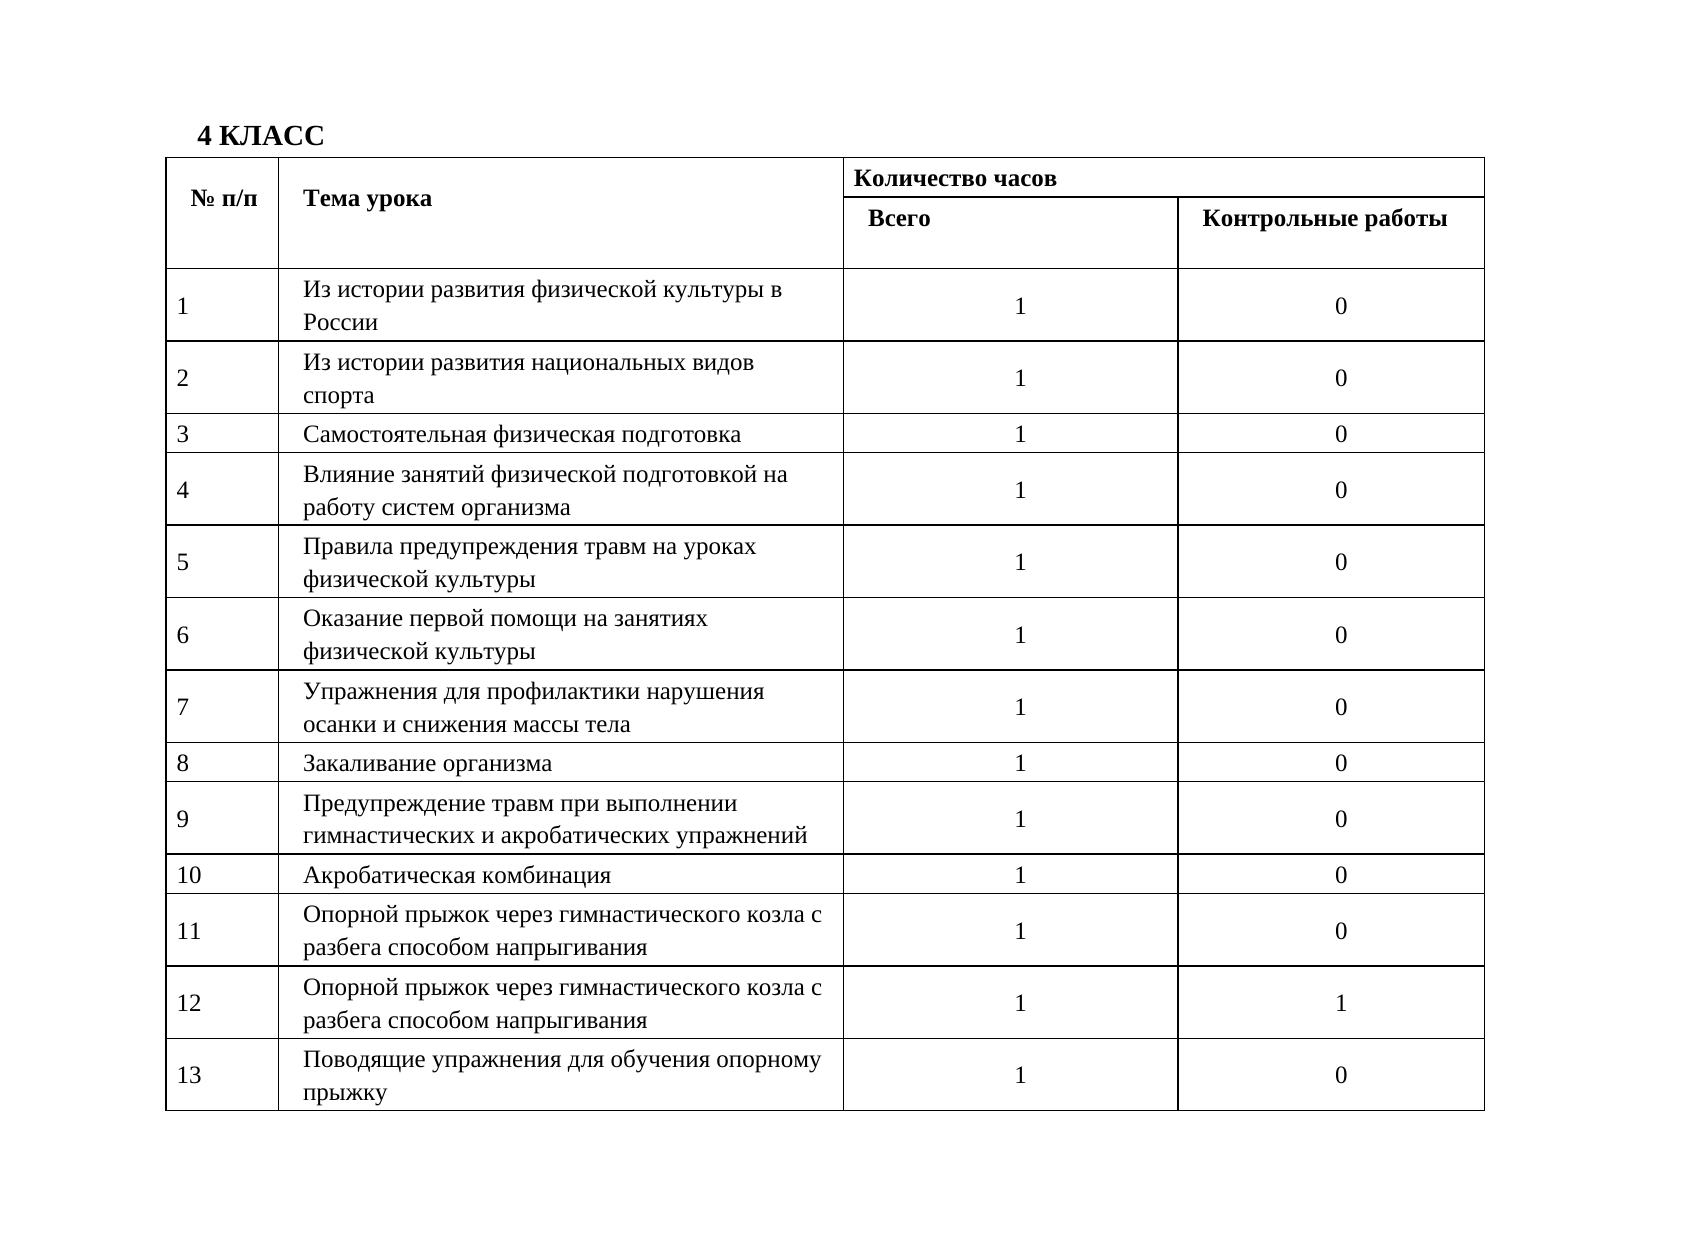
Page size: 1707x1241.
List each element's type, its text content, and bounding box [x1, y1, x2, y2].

table_cell 5 [167, 526, 278, 597]
table_cell 0 [1179, 671, 1484, 741]
table_cell 1 [844, 743, 1177, 781]
table_cell 0 [1179, 1039, 1484, 1110]
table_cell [279, 1039, 843, 1110]
table_cell 0 [1179, 342, 1484, 412]
table_cell Контрольные работы [1179, 198, 1484, 268]
text 4 КЛАСС [190, 118, 1618, 152]
table_cell 3 [167, 414, 278, 452]
table_cell 1 [844, 894, 1177, 965]
table_cell Предупреждение травм при выполнении гимнастических и акробатических упражнений [279, 782, 843, 853]
table_cell 1 [844, 342, 1177, 412]
table_cell 1 [844, 1039, 1177, 1110]
table_cell 1 [844, 269, 1177, 340]
table_cell 1 [844, 598, 1177, 669]
table_cell Опорной прыжок через гимнастического козла с разбега способом напрыгивания [279, 894, 843, 965]
table_cell 0 [1179, 782, 1484, 853]
table_header Количество часов [844, 158, 1484, 196]
table_cell Всего [844, 198, 1177, 268]
table_cell 4 [167, 453, 278, 524]
table_cell 0 [1179, 414, 1484, 452]
table_cell 0 [1179, 598, 1484, 669]
table_cell 1 [844, 782, 1177, 853]
table_cell Влияние занятий физической подготовкой на работу систем организма [279, 453, 843, 524]
table_cell 1 [167, 269, 278, 340]
table_cell Акробатическая комбинация [279, 855, 843, 893]
table_cell 13 [167, 1039, 278, 1110]
table_cell 0 [1179, 855, 1484, 893]
table_cell Из истории развития национальных видов спорта [279, 342, 843, 412]
table_cell 6 [167, 598, 278, 669]
table_header № п/п [167, 158, 278, 268]
table_header Тема урока [279, 158, 843, 268]
table_cell 9 [167, 782, 278, 853]
table_cell 0 [1179, 453, 1484, 524]
table_cell Самостоятельная физическая подготовка [279, 414, 843, 452]
table_cell 10 [167, 855, 278, 893]
table_cell Оказание первой помощи на занятиях физической культуры [279, 598, 843, 669]
table_cell 0 [1179, 526, 1484, 597]
table_cell 1 [844, 526, 1177, 597]
table_cell 0 [1179, 269, 1484, 340]
table_cell Упражнения для профилактики нарушения осанки и снижения массы тела [279, 671, 843, 741]
table_cell 7 [167, 671, 278, 741]
table_cell 2 [167, 342, 278, 412]
table_cell Закаливание организма [279, 743, 843, 781]
table_cell 1 [844, 967, 1177, 1037]
table_cell Правила предупреждения травм на уроках физической культуры [279, 526, 843, 597]
table_cell 0 [1179, 743, 1484, 781]
table_cell 1 [1179, 967, 1484, 1037]
table_cell 1 [844, 414, 1177, 452]
table_cell 11 [167, 894, 278, 965]
table_cell 1 [844, 855, 1177, 893]
table_cell Опорной прыжок через гимнастического козла с разбега способом напрыгивания [279, 967, 843, 1037]
table_cell 12 [167, 967, 278, 1037]
table_cell Из истории развития физической культуры в России [279, 269, 843, 340]
table_cell 1 [844, 671, 1177, 741]
table_cell 1 [844, 453, 1177, 524]
table_cell 8 [167, 743, 278, 781]
table_cell 0 [1179, 894, 1484, 965]
